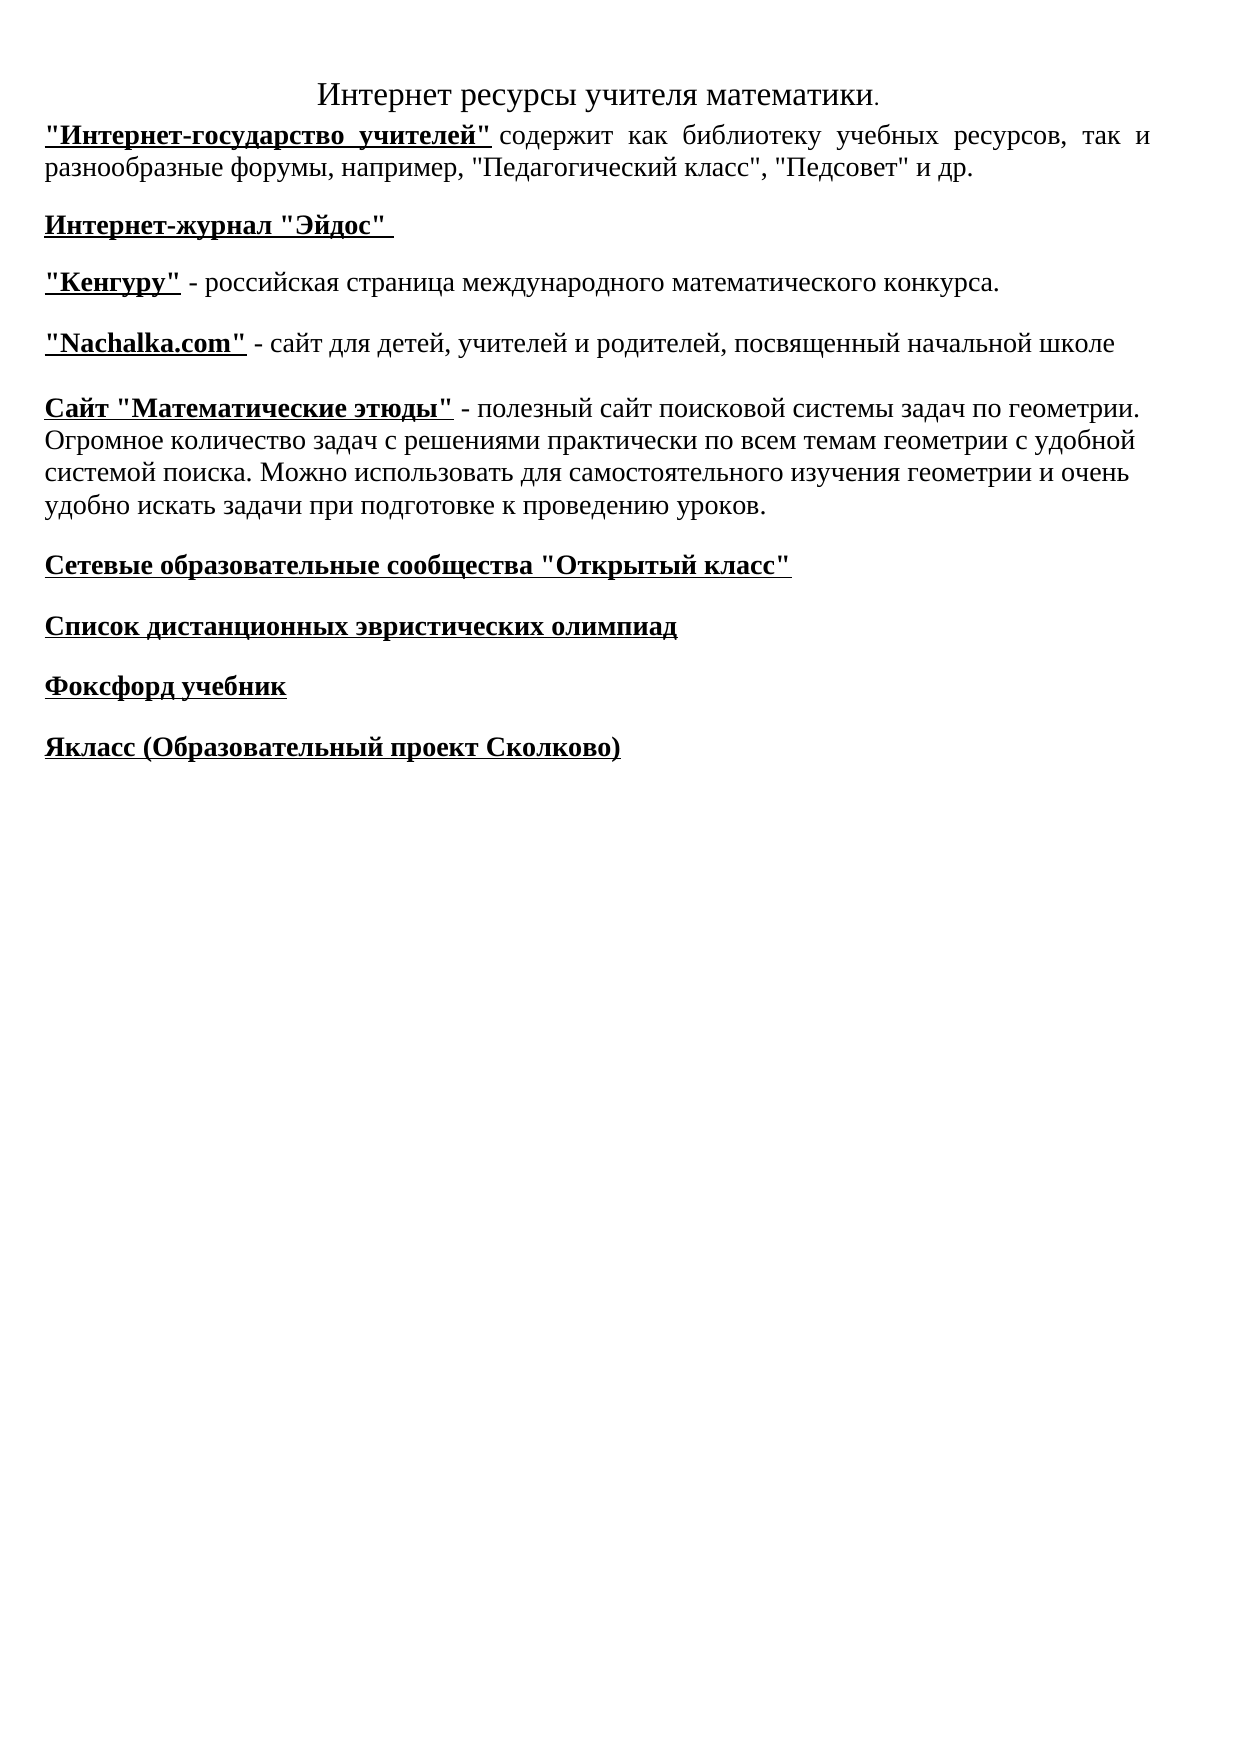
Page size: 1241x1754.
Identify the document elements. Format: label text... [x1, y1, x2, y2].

text "Кенгуру" - российская страница международного математического конкурса. [44, 265, 1152, 298]
text Фоксфорд учебник [44, 669, 1152, 702]
text Якласс (Образовательный проект Сколково) [44, 730, 1152, 762]
text Список дистанционных эвристических олимпиад [44, 609, 1152, 641]
text Интернет-журнал "Эйдос" [44, 208, 1152, 240]
text Сетевые образовательные сообщества "Открытый класс" [44, 548, 1152, 581]
text "Nachalka.com" - cайт для детей, учителей и родителей, посвященный начальной школе Сайт "Математические этюды" - полезный сайт поисковой системы задач по геометрии. Огромное количество задач с решениями практически по всем темам геометрии с удобной системой поиска. Можно использовать для самостоятельного изучения геометрии и очень удобно искать задачи при подготовке к проведению уроков. [44, 326, 1152, 520]
text "Интернет-государство учителей" содержит как библиотеку учебных ресурсов, так и разнообразные форумы, например, "Педагогический класс", "Педсовет" и др. [44, 118, 1152, 183]
